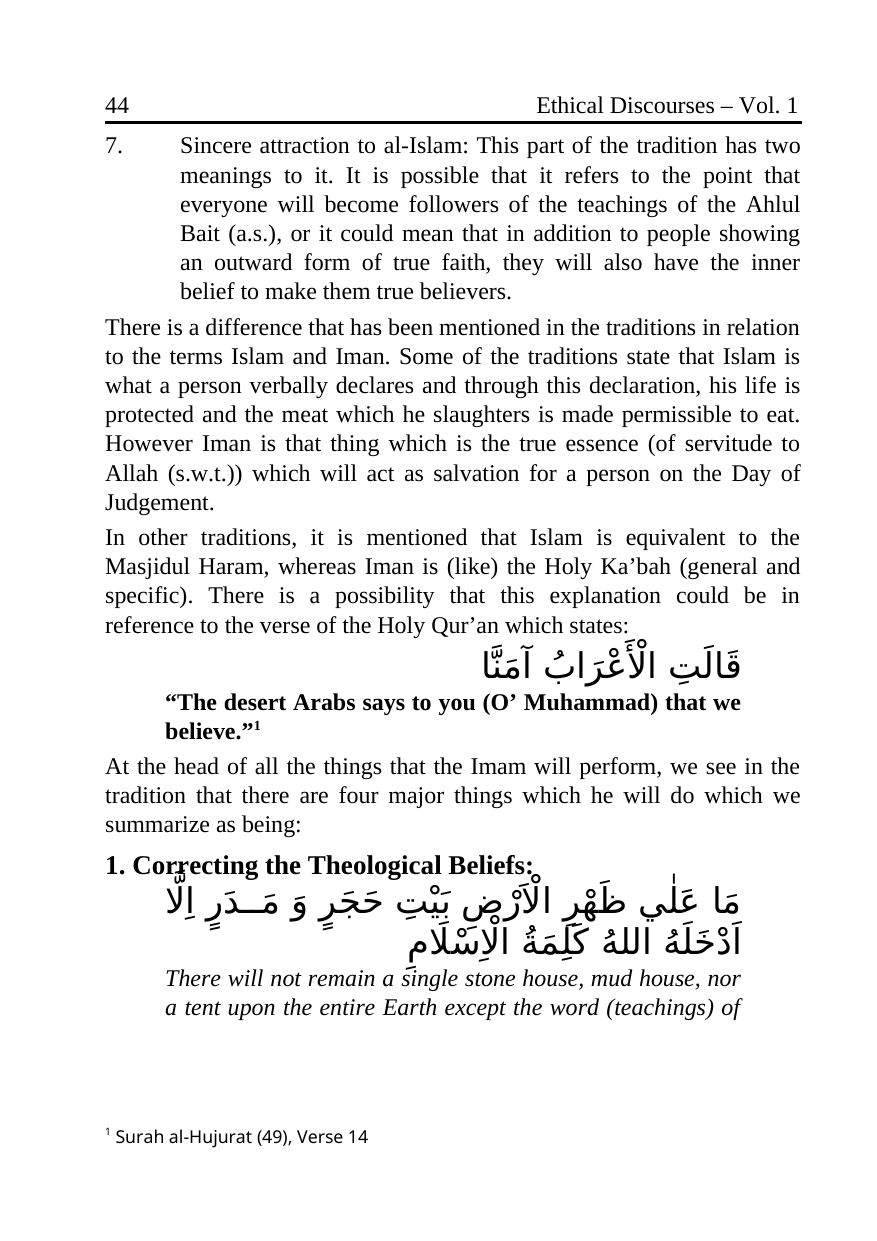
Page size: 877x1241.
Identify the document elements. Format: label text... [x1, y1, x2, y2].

text “The desert Arabs says to you (O’ Muhammad) that we believe.” [165, 687, 742, 745]
text There is a difference that has been mentioned in the traditions in relation to the terms Islam and Iman. Some of the traditions state that Islam is what a person verbally declares and through this declaration, his life is protected and the meat which he slaughters is made permissible to eat. However Iman is that thing which is the true essence (of servitude to Allah (s.w.t.)) which will act as salvation for a person on the Day of Judgement. [105, 312, 802, 516]
text 7. Sincere attraction to al-Islam: This part of the tradition has two meanings to it. It is possible that it refers to the point that everyone will become followers of the teachings of the Ahlul Bait (a.s.), or it could mean that in addition to people showing an outward form of true faith, they will also have the inner belief to make them true believers. [105, 131, 802, 306]
text At the head of all the things that the Imam will perform, we see in the tradition that there are four major things which he will do which we summarize as being: [105, 751, 802, 839]
text In other traditions, it is mentioned that Islam is equivalent to the Masjidul Haram, whereas Iman is (like) the Holy Ka’bah (general and specific). There is a possibility that this explanation could be in reference to the verse of the Holy Qur’an which states: [105, 522, 802, 639]
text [165, 963, 742, 1021]
subtitle 1. Correcting the Theological Beliefs: [105, 851, 802, 880]
text مَا عَلٰي ظَهْرِ الْاَرْضِ بَيْتِ حَجَرٍ وَ مَدَرٍ اِلَّا اَدْخَلَهُ اللهُ كَلِمَةُ الْاِسْلَامِ [165, 880, 742, 963]
text قَالَتِ الْأَعْرَابُ آمَنَّا [165, 645, 742, 687]
